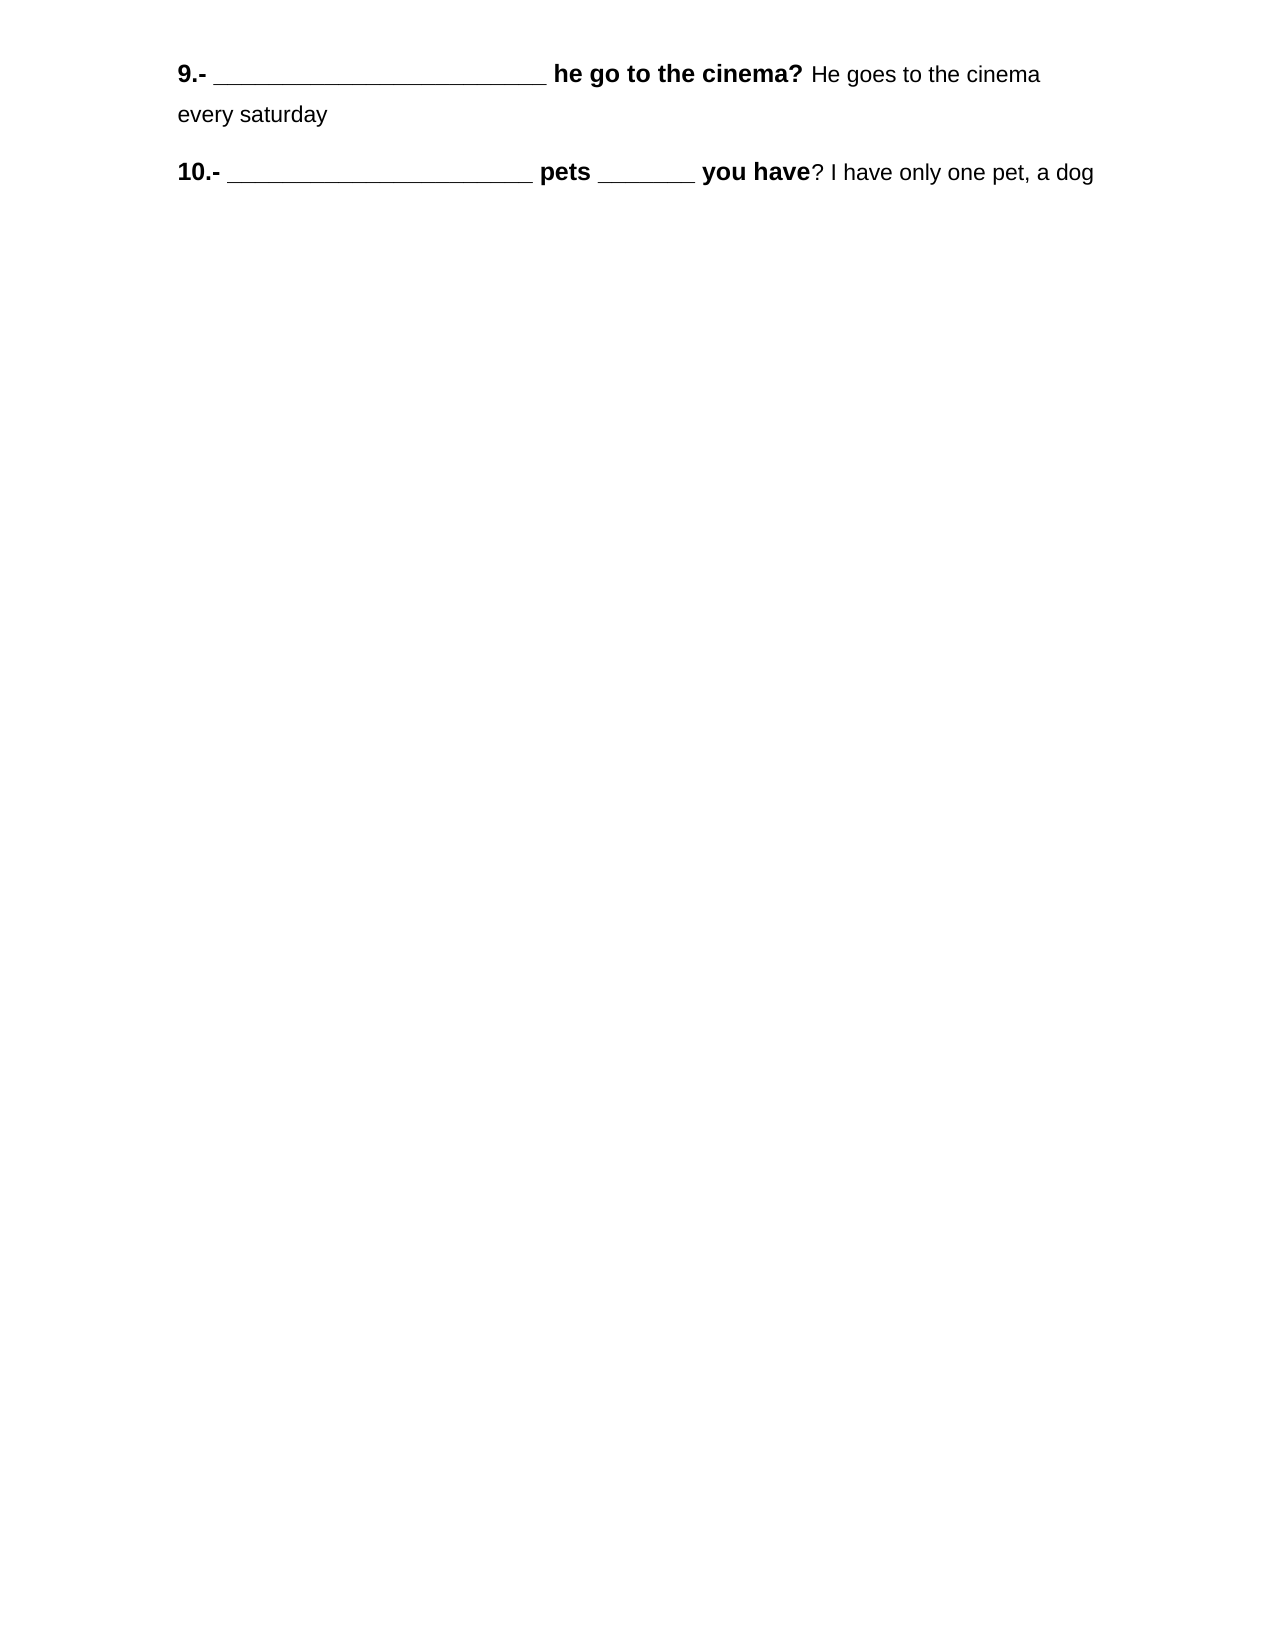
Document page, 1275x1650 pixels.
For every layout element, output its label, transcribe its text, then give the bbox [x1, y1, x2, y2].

text 10.- ______________________ pets _______ you have? I have only one pet, a dog [177, 157, 1098, 186]
text 9.- ________________________ he go to the cinema? He goes to the cinema every saturday [177, 59, 1098, 127]
